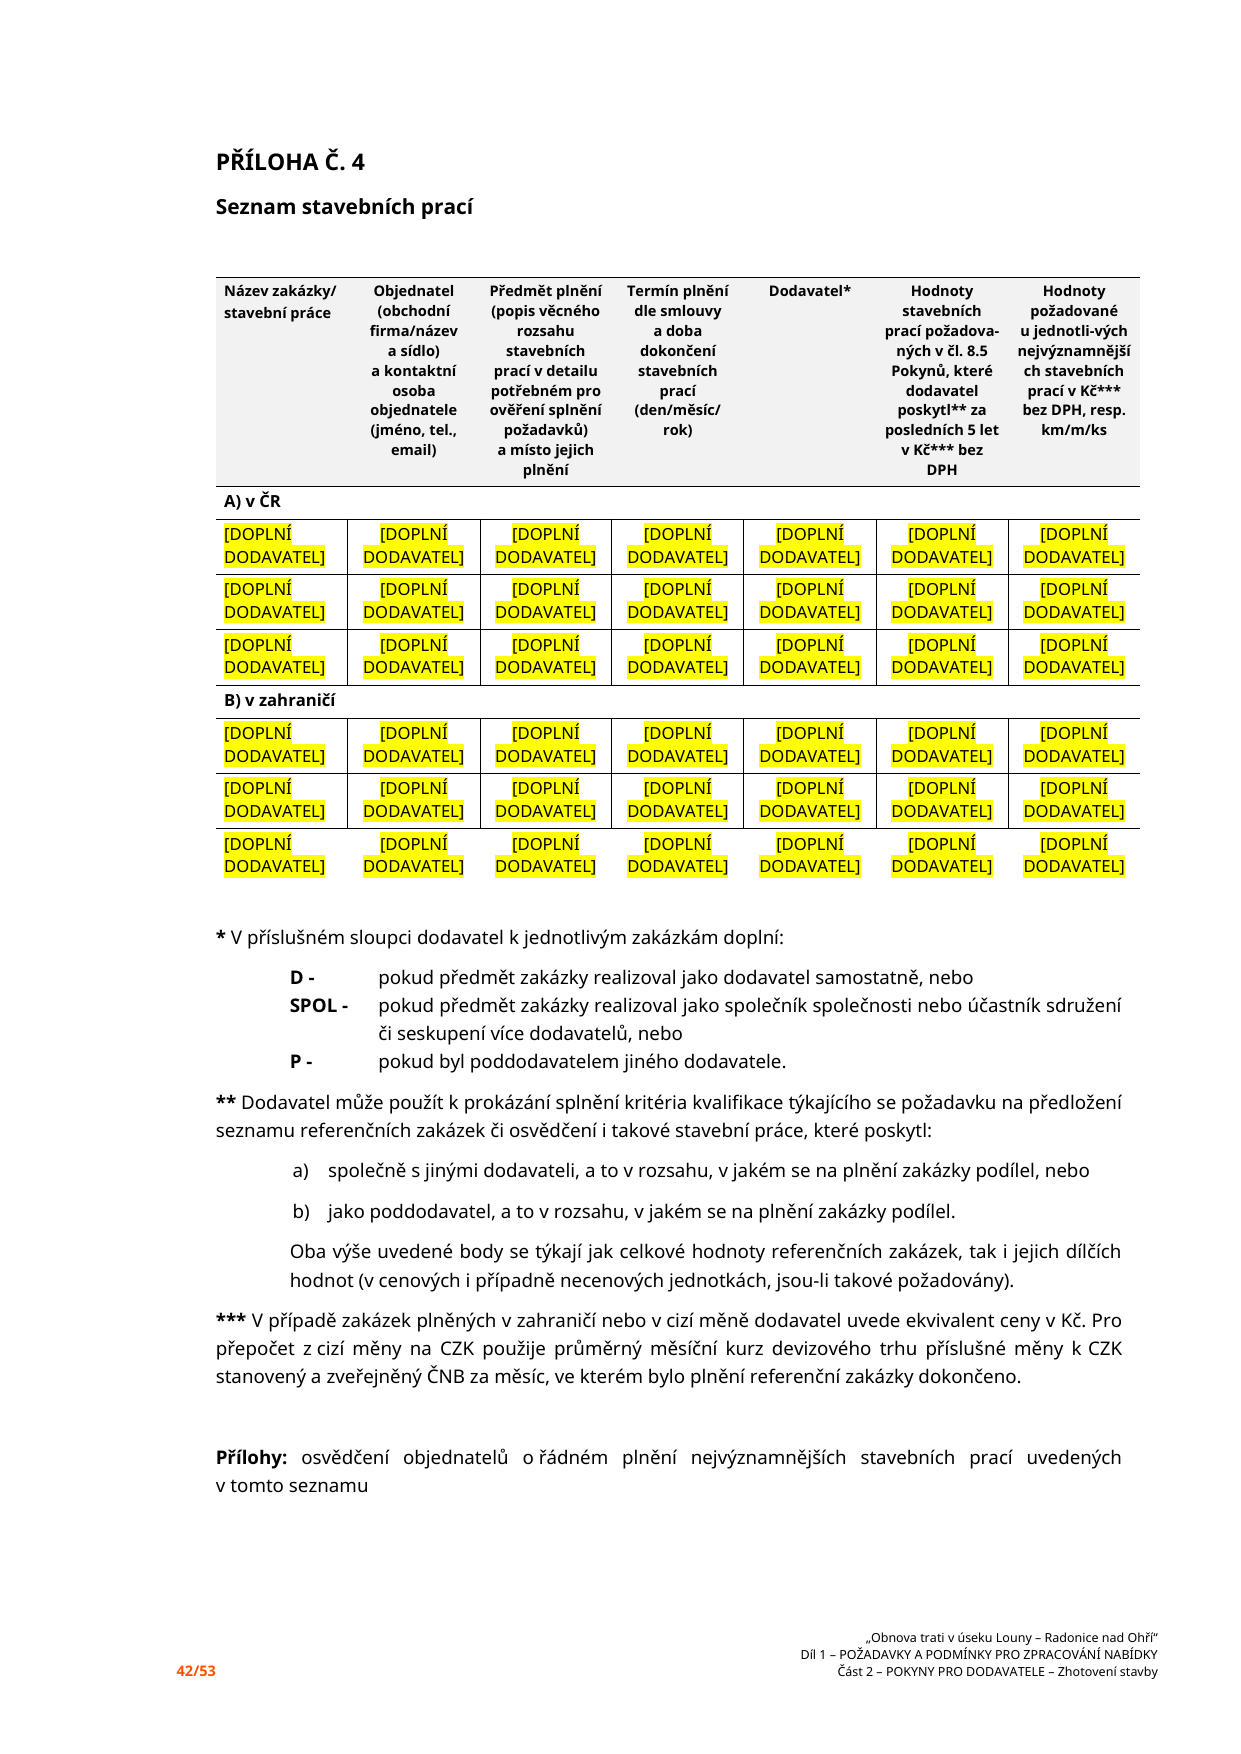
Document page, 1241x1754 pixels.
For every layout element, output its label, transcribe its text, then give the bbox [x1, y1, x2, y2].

text Příloha č. 4 [216, 146, 1122, 177]
text P - pokud byl poddodavatelem jiného dodavatele. [289, 1049, 1122, 1074]
table_cell [DOPLNÍ DODAVATEL] [612, 575, 743, 629]
text *** V případě zakázek plněných v zahraničí nebo v cizí měně dodavatel uvede ekvivalent ceny v Kč. Pro přepočet z cizí měny na CZK použije průměrný měsíční kurz devizového trhu příslušné měny k CZK stanovený a zveřejněný ČNB za měsíc, ve kterém bylo plnění referenční zakázky dokončeno. [216, 1307, 1122, 1389]
table_cell [DOPLNÍ DODAVATEL] [216, 575, 347, 629]
table_cell [DOPLNÍ DODAVATEL] [216, 829, 348, 884]
table_cell [DOPLNÍ DODAVATEL] [744, 575, 876, 629]
table_cell [DOPLNÍ DODAVATEL] [348, 520, 480, 574]
table_cell [DOPLNÍ DODAVATEL] [1009, 575, 1140, 629]
table_cell [DOPLNÍ DODAVATEL] [481, 630, 611, 685]
table_cell [DOPLNÍ DODAVATEL] [877, 520, 1008, 574]
table_cell [DOPLNÍ DODAVATEL] [612, 630, 743, 685]
table_header Objednatel (obchodní firma/název a sídlo) a kontaktní osoba objednatele (jméno, tel., email) [348, 278, 480, 486]
table_cell [DOPLNÍ DODAVATEL] [612, 719, 743, 773]
table_cell [DOPLNÍ DODAVATEL] [744, 829, 876, 884]
table_cell [DOPLNÍ DODAVATEL] [612, 774, 743, 828]
text SPOL - pokud předmět zakázky realizoval jako společník společnosti nebo účastník sdružení či seskupení více dodavatelů, nebo [289, 993, 1122, 1046]
table_cell [DOPLNÍ DODAVATEL] [1009, 520, 1140, 574]
text * V příslušném sloupci dodavatel k jednotlivým zakázkám doplní: [216, 924, 1122, 950]
table_cell [DOPLNÍ DODAVATEL] [876, 829, 1008, 884]
table_cell [DOPLNÍ DODAVATEL] [216, 520, 347, 574]
table_cell [DOPLNÍ DODAVATEL] [481, 774, 611, 828]
table_cell [DOPLNÍ DODAVATEL] [348, 829, 480, 884]
table_cell [DOPLNÍ DODAVATEL] [744, 630, 876, 685]
text Seznam stavebních prací [216, 192, 1122, 221]
table_cell [DOPLNÍ DODAVATEL] [877, 719, 1008, 773]
table_cell [DOPLNÍ DODAVATEL] [1009, 719, 1140, 773]
table_header Předmět plnění (popis věcného rozsahu stavebních prací v detailu potřebném pro ověření splnění požadavků) a místo jejich plnění [480, 278, 612, 486]
table_cell [DOPLNÍ DODAVATEL] [1009, 630, 1140, 685]
table_cell [DOPLNÍ DODAVATEL] [480, 829, 612, 884]
table_cell B) v zahraničí [216, 686, 1140, 717]
table_cell [DOPLNÍ DODAVATEL] [744, 719, 876, 773]
table_cell [DOPLNÍ DODAVATEL] [612, 829, 744, 884]
text Přílohy: osvědčení objednatelů o řádném plnění nejvýznamnějších stavebních prací uvedených v tomto seznamu [216, 1444, 1122, 1498]
table_header Dodavatel* [744, 278, 876, 486]
table_cell [DOPLNÍ DODAVATEL] [216, 774, 347, 828]
table_cell [DOPLNÍ DODAVATEL] [877, 774, 1008, 828]
table_cell [DOPLNÍ DODAVATEL] [1009, 774, 1140, 828]
table_cell [DOPLNÍ DODAVATEL] [877, 630, 1008, 685]
table_cell [DOPLNÍ DODAVATEL] [348, 630, 480, 685]
text ** Dodavatel může použít k prokázání splnění kritéria kvalifikace týkajícího se požadavku na předložení seznamu referenčních zakázek či osvědčení i takové stavební práce, které poskytl: [216, 1089, 1122, 1143]
table_header Hodnoty stavebních prací požadova- ných v čl. 8.5 Pokynů, které dodavatel poskytl** za posledních 5 let v Kč*** bez DPH [876, 278, 1008, 486]
table_cell [DOPLNÍ DODAVATEL] [1008, 829, 1140, 884]
table_cell [DOPLNÍ DODAVATEL] [481, 575, 611, 629]
text jako poddodavatel, a to v rozsahu, v jakém se na plnění zakázky podílel. [292, 1198, 1122, 1224]
text D - pokud předmět zakázky realizoval jako dodavatel samostatně, nebo [289, 965, 1122, 990]
table_cell [DOPLNÍ DODAVATEL] [216, 630, 347, 685]
table_header Hodnoty požadované u jednotli-vých nejvýznamnějších stavebních prací v Kč*** bez DPH, resp. km/m/ks [1008, 278, 1140, 486]
table_cell [DOPLNÍ DODAVATEL] [481, 719, 611, 773]
text Oba výše uvedené body se týkají jak celkové hodnoty referenčních zakázek, tak i jejich dílčích hodnot (v cenových i případně necenových jednotkách, jsou-li takové požadovány). [289, 1239, 1122, 1292]
table_cell [DOPLNÍ DODAVATEL] [348, 719, 480, 773]
table_header Název zakázky/ stavební práce [216, 278, 348, 486]
table_cell [DOPLNÍ DODAVATEL] [348, 774, 480, 828]
table_header Termín plnění dle smlouvy a doba dokončení stavebních prací (den/měsíc/ rok) [612, 278, 744, 486]
table_cell [DOPLNÍ DODAVATEL] [877, 575, 1008, 629]
table_cell [DOPLNÍ DODAVATEL] [216, 719, 347, 773]
table_cell [DOPLNÍ DODAVATEL] [744, 520, 876, 574]
table_cell [DOPLNÍ DODAVATEL] [612, 520, 743, 574]
table_cell A) v ČR [216, 487, 1140, 518]
table_cell [DOPLNÍ DODAVATEL] [348, 575, 480, 629]
table_cell [DOPLNÍ DODAVATEL] [481, 520, 611, 574]
list společně s jinými dodavateli, a to v rozsahu, v jakém se na plnění zakázky podílel, nebo [292, 1158, 1122, 1183]
table_cell [DOPLNÍ DODAVATEL] [744, 774, 876, 828]
